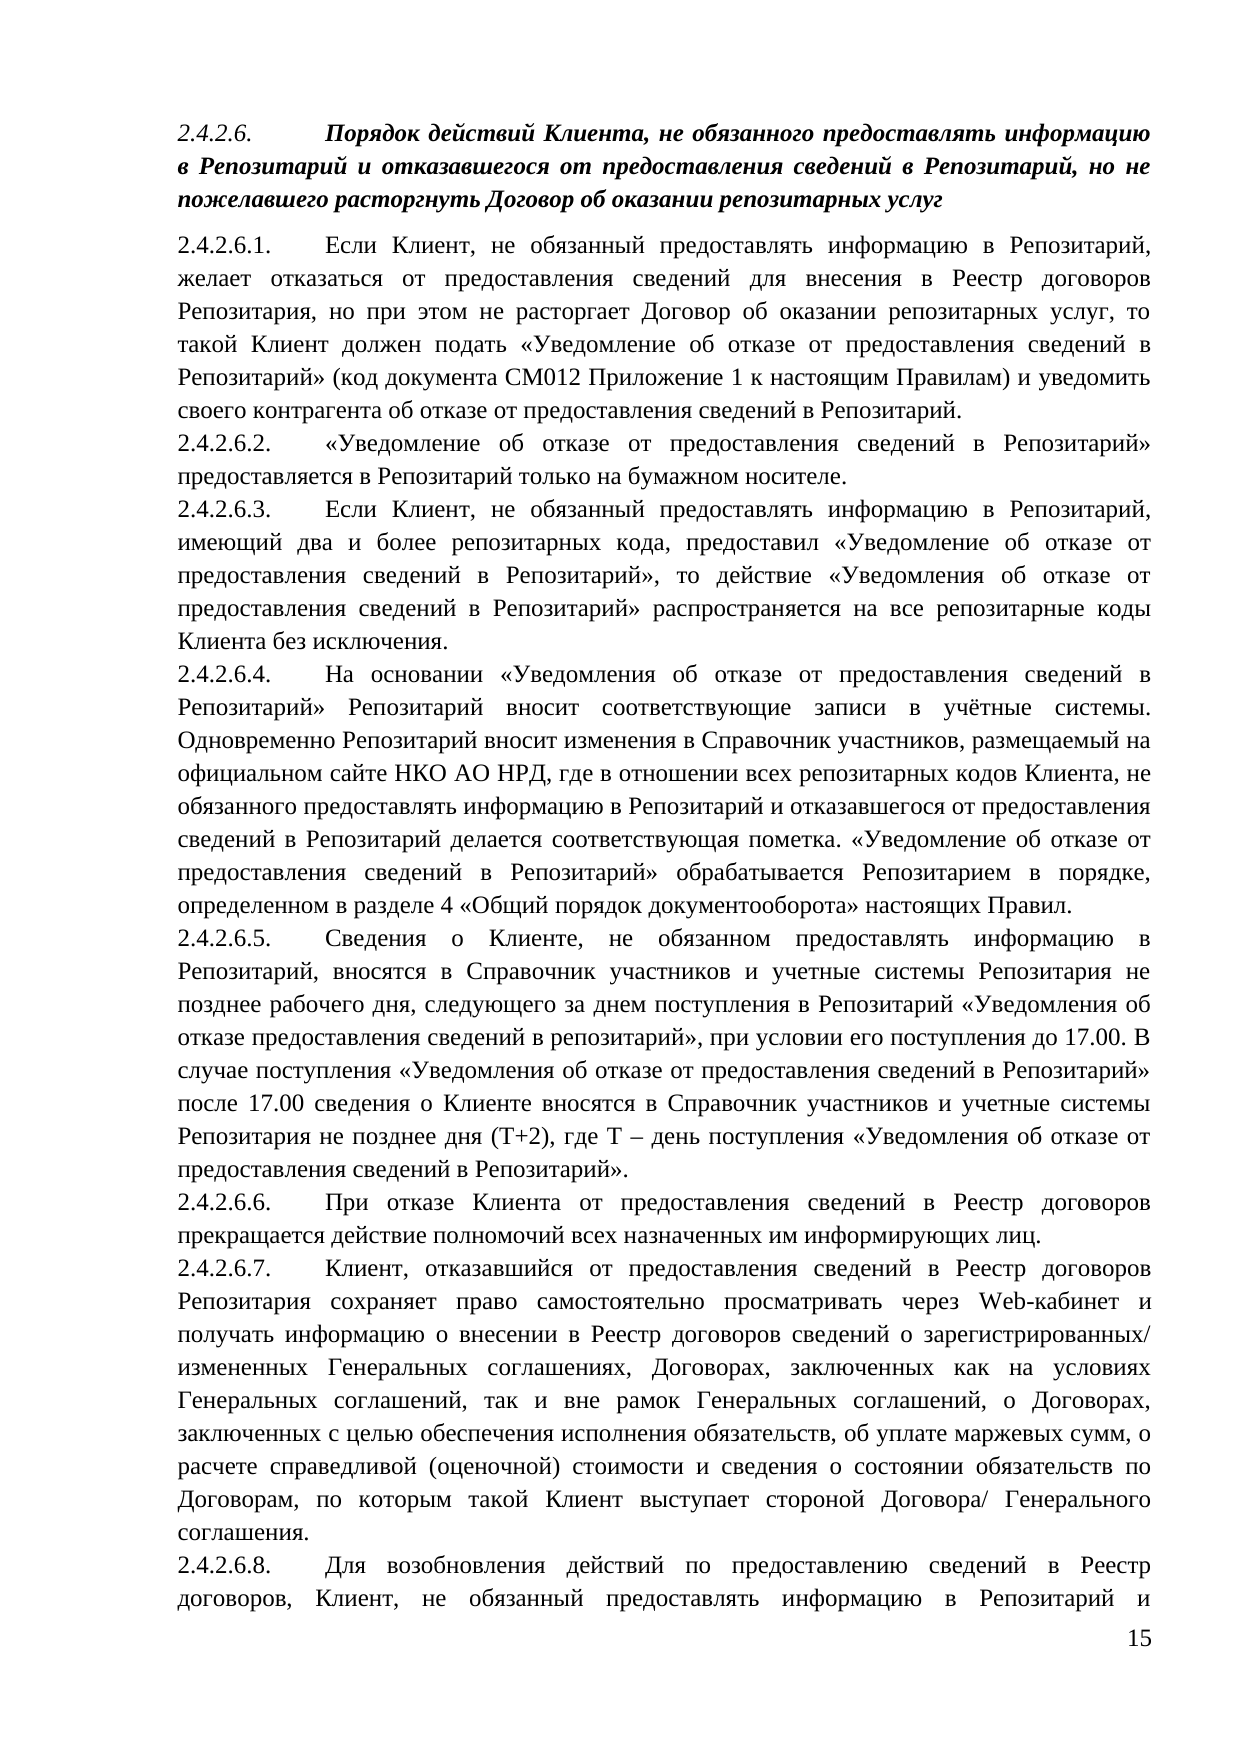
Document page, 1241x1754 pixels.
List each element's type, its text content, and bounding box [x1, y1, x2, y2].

list На основании «Уведомления об отказе от предоставления сведений в Репозитарий» Репозитарий вносит соответствующие записи в учётные системы. Одновременно Репозитарий вносит изменения в Справочник участников, размещаемый на официальном сайте НКО АО НРД, где в отношении всех репозитарных кодов Клиента, не обязанного предоставлять информацию в Репозитарий и отказавшегося от предоставления сведений в Репозитарий делается соответствующая пометка. «Уведомление об отказе от предоставления сведений в Репозитарий» обрабатывается Репозитарием в порядке, определенном в разделе 4 «Общий порядок документооборота» настоящих Правил. [177, 659, 1152, 919]
list При отказе Клиента от предоставления сведений в Реестр договоров прекращается действие полномочий всех назначенных им информирующих лиц. [177, 1187, 1152, 1249]
list «Уведомление об отказе от предоставления сведений в Репозитарий» предоставляется в Репозитарий только на бумажном носителе. [177, 428, 1152, 489]
subtitle Порядок действий Клиента, не обязанного предоставлять информацию в Репозитарий и отказавшегося от предоставления сведений в Репозитарий, но не пожелавшего расторгнуть Договор об оказании репозитарных услуг [177, 118, 1152, 213]
list Если Клиент, не обязанный предоставлять информацию в Репозитарий, желает отказаться от предоставления сведений для внесения в Реестр договоров Репозитария, но при этом не расторгает Договор об оказании репозитарных услуг, то такой Клиент должен подать «Уведомление об отказе от предоставления сведений в Репозитарий» (код документа СМ012 Приложение 1 к настоящим Правилам) и уведомить своего контрагента об отказе от предоставления сведений в Репозитарий. [177, 230, 1152, 423]
list Если Клиент, не обязанный предоставлять информацию в Репозитарий, имеющий два и более репозитарных кода, предоставил «Уведомление об отказе от предоставления сведений в Репозитарий», то действие «Уведомления об отказе от предоставления сведений в Репозитарий» распространяется на все репозитарные коды Клиента без исключения. [177, 494, 1152, 655]
list Сведения о Клиенте, не обязанном предоставлять информацию в Репозитарий, вносятся в Справочник участников и учетные системы Репозитария не позднее рабочего дня, следующего за днем поступления в Репозитарий «Уведомления об отказе предоставления сведений в репозитарий», при условии его поступления до 17.00. В случае поступления «Уведомления об отказе от предоставления сведений в Репозитарий» после 17.00 сведения о Клиенте вносятся в Справочник участников и учетные системы Репозитария не позднее дня (Т+2), где Т – день поступления «Уведомления об отказе от предоставления сведений в Репозитарий». [177, 923, 1152, 1183]
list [177, 1551, 1152, 1612]
list Клиент, отказавшийся от предоставления сведений в Реестр договоров Репозитария сохраняет право самостоятельно просматривать через Web-кабинет и получать информацию о внесении в Реестр договоров сведений о зарегистрированных/ измененных Генеральных соглашениях, Договорах, заключенных как на условиях Генеральных соглашений, так и вне рамок Генеральных соглашений, о Договорах, заключенных с целью обеспечения исполнения обязательств, об уплате маржевых сумм, о расчете справедливой (оценочной) стоимости и сведения о состоянии обязательств по Договорам, по которым такой Клиент выступает стороной Договора/ Генерального соглашения. [177, 1253, 1152, 1546]
